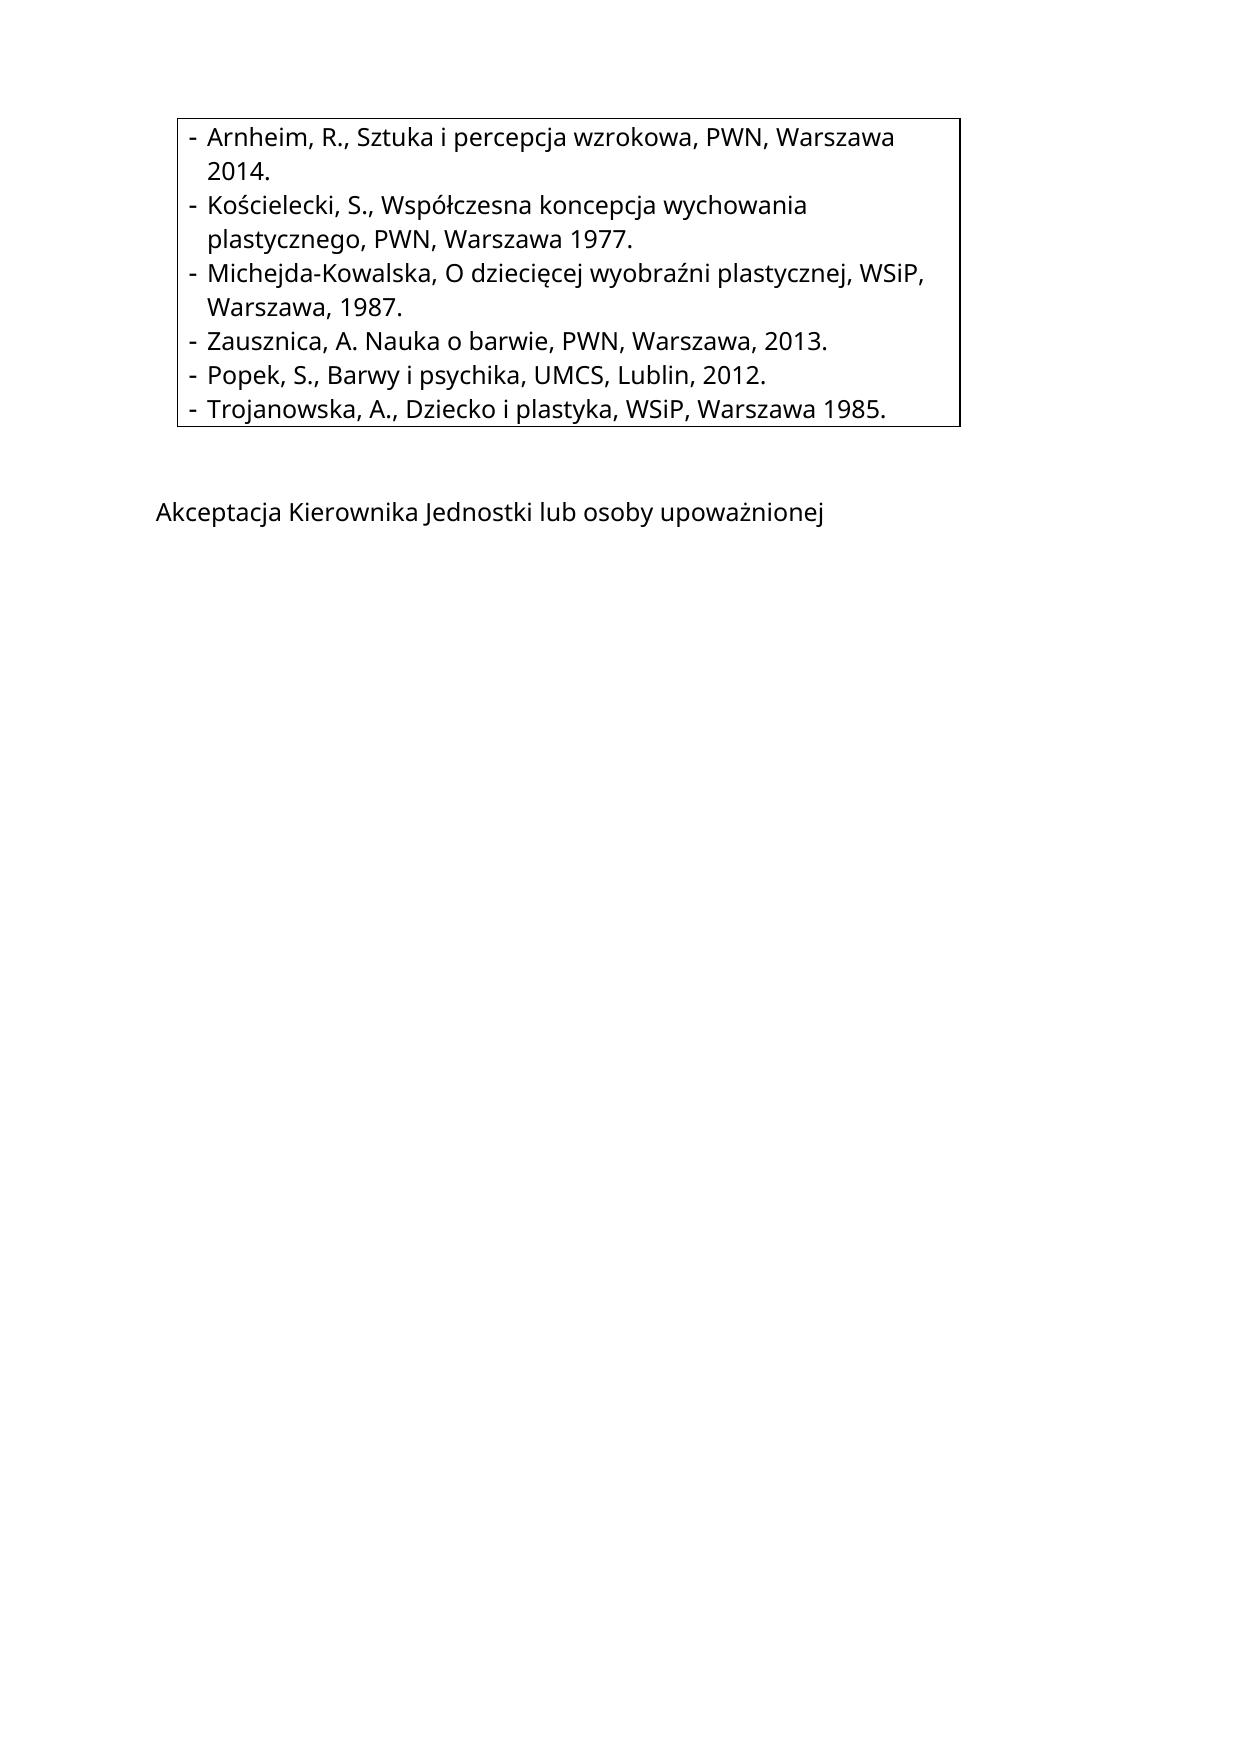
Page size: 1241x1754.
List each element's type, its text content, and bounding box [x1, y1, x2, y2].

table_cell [178, 119, 959, 426]
text Akceptacja Kierownika Jednostki lub osoby upoważnionej [156, 495, 1122, 529]
